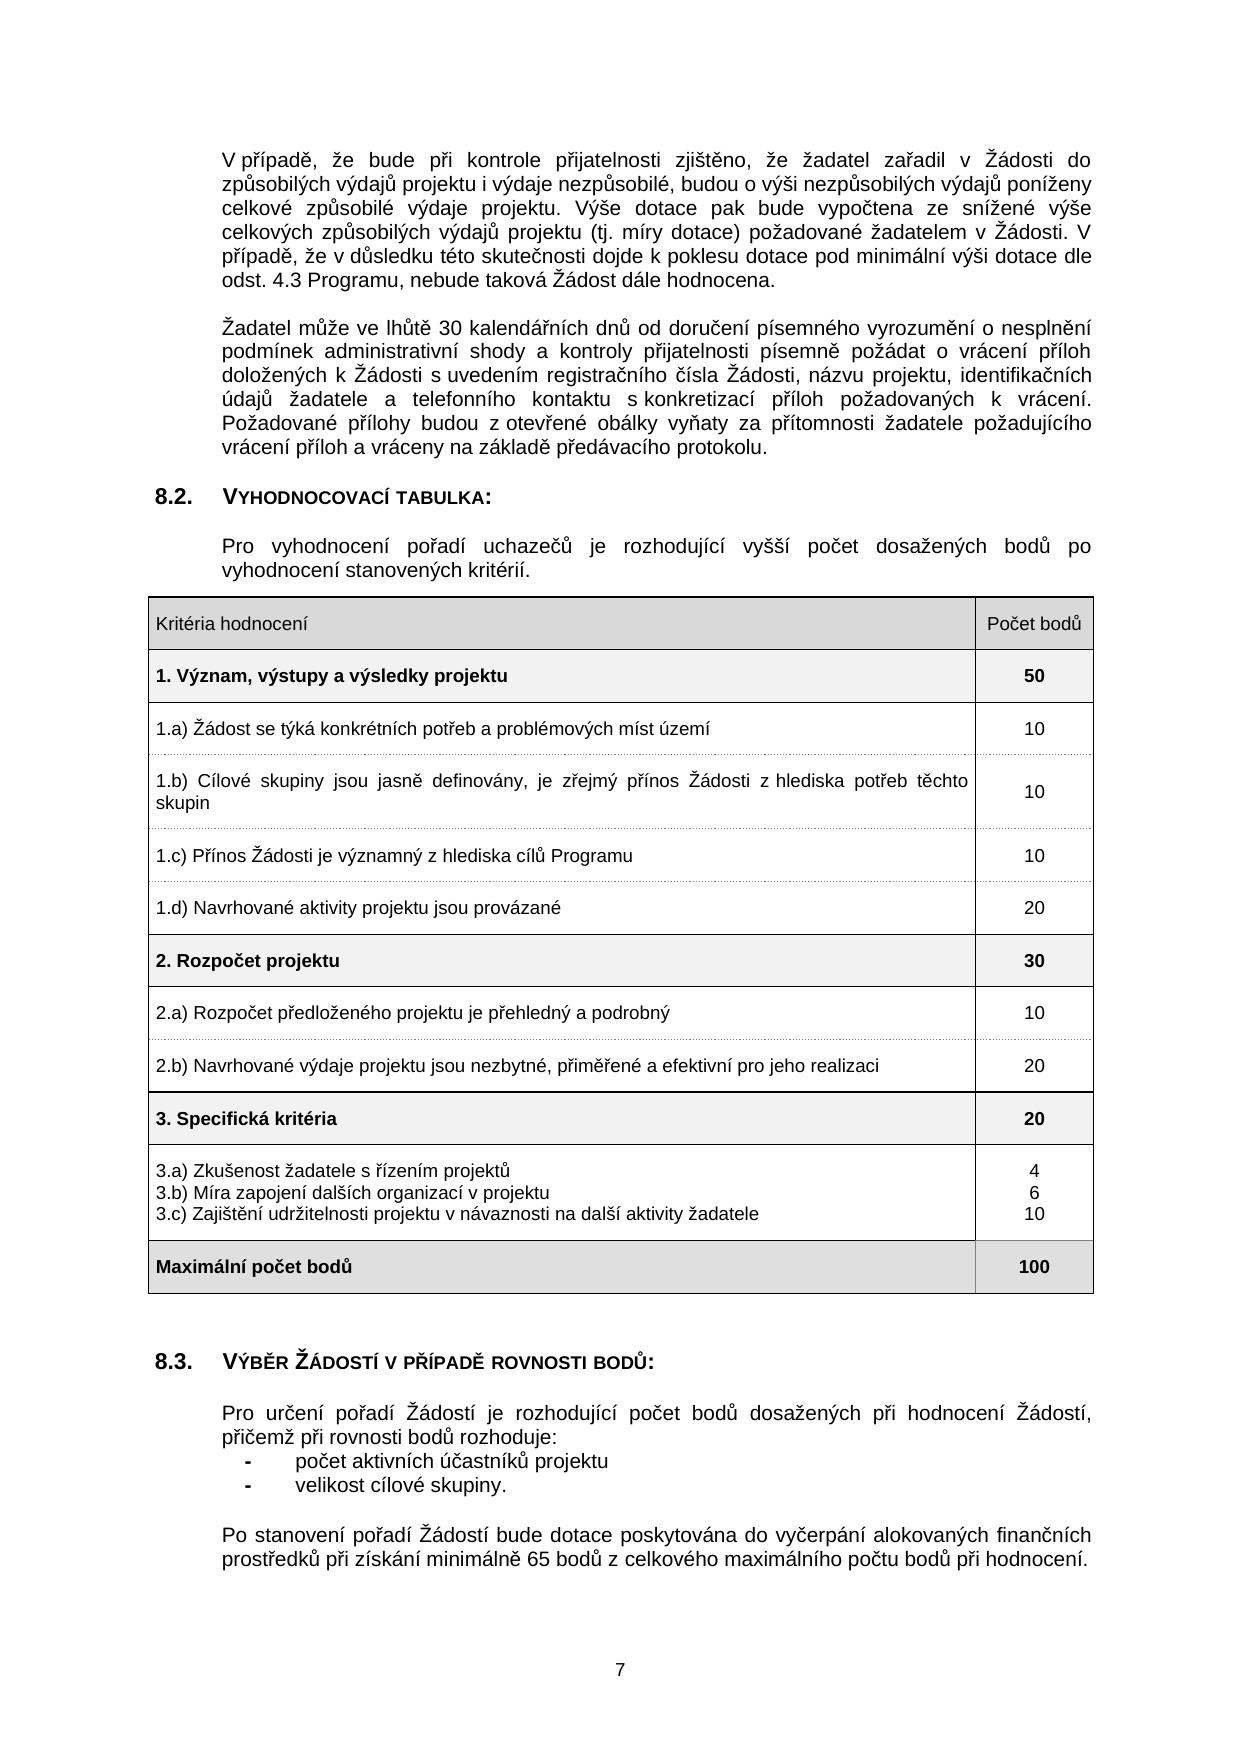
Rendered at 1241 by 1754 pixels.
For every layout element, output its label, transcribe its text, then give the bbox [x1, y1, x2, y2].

table_cell 4 6 10 [976, 1145, 1093, 1240]
table_cell 20 [976, 881, 1093, 933]
table_cell 20 [976, 1039, 1093, 1091]
list velikost cílové skupiny. [223, 1472, 1092, 1496]
list Po stanovení pořadí Žádostí bude dotace poskytována do vyčerpání alokovaných finančních prostředků při získání minimálně 65 bodů z celkového maximálního počtu bodů při hodnocení. [222, 1523, 1092, 1571]
table_header Kritéria hodnocení [149, 598, 975, 649]
table_cell 10 [976, 754, 1093, 828]
table_cell 1. Význam, výstupy a výsledky projektu [149, 650, 975, 702]
table_cell 1.a) Žádost se týká konkrétních potřeb a problémových míst území [149, 703, 975, 754]
list Žadatel může ve lhůtě 30 kalendářních dnů od doručení písemného vyrozumění o nesplnění podmínek administrativní shody a kontroly přijatelnosti písemně požádat o vrácení příloh doložených k Žádosti s uvedením registračního čísla Žádosti, názvu projektu, identifikačních údajů žadatele a telefonního kontaktu s konkretizací příloh požadovaných k vrácení. Požadované přílohy budou z otevřené obálky vyňaty za přítomnosti žadatele požadujícího vrácení příloh a vráceny na základě předávacího protokolu. [222, 315, 1092, 459]
list Pro vyhodnocení pořadí uchazečů je rozhodující vyšší počet dosažených bodů po vyhodnocení stanovených kritérií. [222, 533, 1092, 581]
table_cell Maximální počet bodů [149, 1241, 975, 1293]
table_cell 1.d) Navrhované aktivity projektu jsou provázané [149, 881, 975, 933]
table_cell 10 [976, 828, 1093, 881]
table_cell 3.a) Zkušenost žadatele s řízením projektů 3.b) Míra zapojení dalších organizací v projektu 3.c) Zajištění udržitelnosti projektu v návaznosti na další aktivity žadatele [149, 1145, 975, 1240]
table_cell 10 [976, 987, 1093, 1039]
table_cell 10 [976, 703, 1093, 754]
table_cell 2. Rozpočet projektu [149, 935, 975, 986]
table_cell 50 [976, 650, 1093, 702]
list Vyhodnocovací tabulka: [154, 483, 1092, 509]
list počet aktivních účastníků projektu [223, 1448, 1092, 1472]
table_header Počet bodů [976, 598, 1093, 649]
table_cell 20 [976, 1093, 1093, 1144]
table_cell 1.b) Cílové skupiny jsou jasně definovány, je zřejmý přínos Žádosti z hlediska potřeb těchto skupin [149, 754, 975, 828]
table_cell 100 [976, 1241, 1093, 1293]
table_cell 2.b) Navrhované výdaje projektu jsou nezbytné, přiměřené a efektivní pro jeho realizaci [149, 1039, 975, 1091]
table_cell 30 [976, 935, 1093, 986]
list V případě, že bude při kontrole přijatelnosti zjištěno, že žadatel zařadil v Žádosti do způsobilých výdajů projektu i výdaje nezpůsobilé, budou o výši nezpůsobilých výdajů poníženy celkové způsobilé výdaje projektu. Výše dotace pak bude vypočtena ze snížené výše celkových způsobilých výdajů projektu (tj. míry dotace) požadované žadatelem v Žádosti. V případě, že v důsledku této skutečnosti dojde k poklesu dotace pod minimální výši dotace dle odst. 4.3 Programu, nebude taková Žádost dále hodnocena. [222, 148, 1092, 291]
table_cell 2.a) Rozpočet předloženého projektu je přehledný a podrobný [149, 987, 975, 1039]
list Výběr Žádostí v případě rovnosti bodů: [154, 1348, 1092, 1374]
table_cell 3. Specifická kritéria [149, 1093, 975, 1144]
table_cell 1.c) Přínos Žádosti je významný z hlediska cílů Programu [149, 828, 975, 881]
list Pro určení pořadí Žádostí je rozhodující počet bodů dosažených při hodnocení Žádostí, přičemž při rovnosti bodů rozhoduje: [222, 1401, 1092, 1448]
